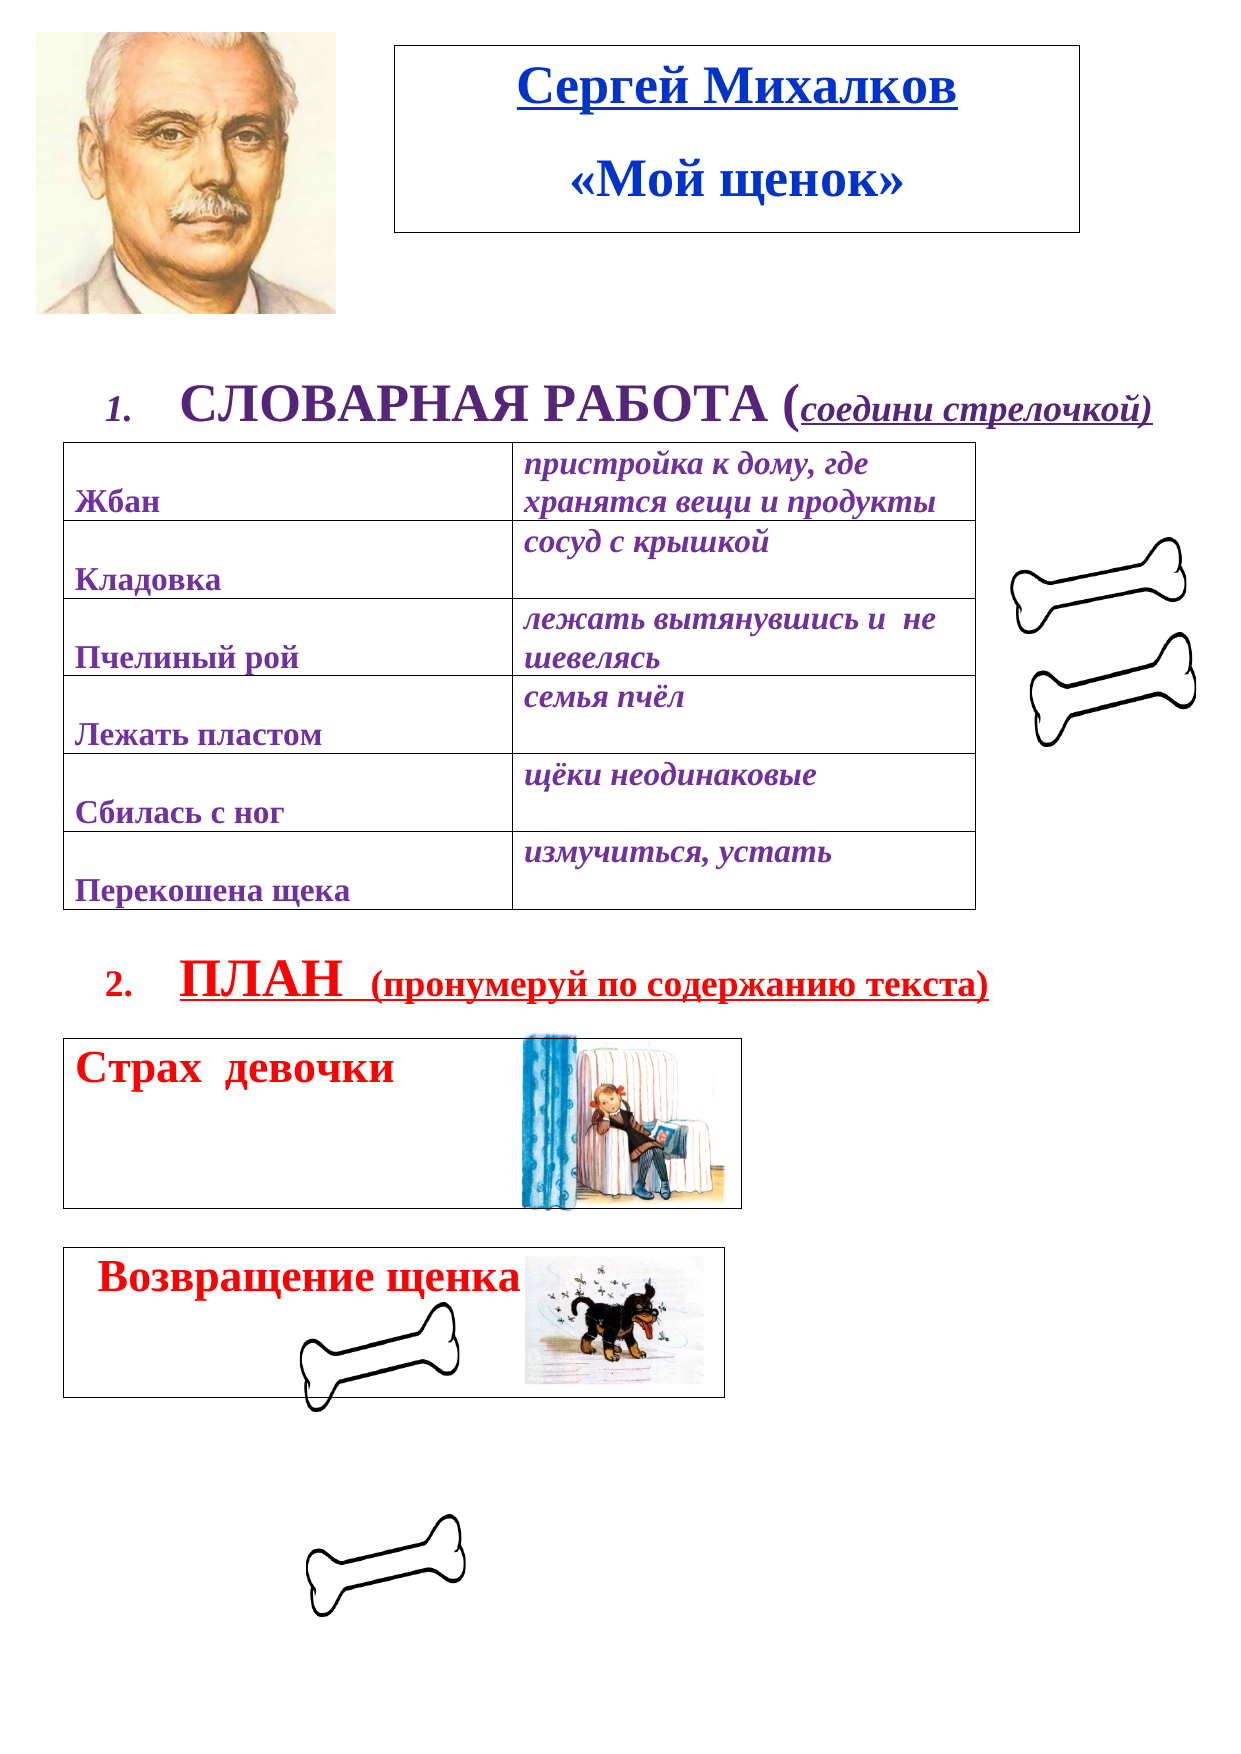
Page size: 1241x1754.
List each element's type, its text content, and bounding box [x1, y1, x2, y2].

table_cell Кладовка [64, 521, 512, 598]
table_header Жбан [64, 443, 512, 520]
table_cell щёки неодинаковые [513, 754, 975, 831]
table_cell Лежать пластом [64, 676, 512, 753]
picture [306, 1514, 466, 1617]
table_header Возвращение щенка [64, 1248, 724, 1397]
table_cell семья пчёл [513, 676, 975, 753]
table_cell лежать вытянувшись и не шевелясь [513, 599, 975, 675]
picture [35, 32, 336, 314]
picture [299, 1398, 460, 1412]
table_cell Сбилась с ног [64, 754, 512, 831]
list СЛОВАРНАЯ РАБОТА (соедини стрелочкой) [104, 371, 1165, 433]
table_cell измучиться, устать [513, 832, 975, 908]
picture [1010, 537, 1187, 634]
picture [521, 1030, 728, 1038]
table_cell Пчелиный рой [64, 599, 512, 675]
table_header Страх девочки [64, 1039, 741, 1208]
table_header пристройка к дому, где хранятся вещи и продукты [513, 443, 975, 520]
table_cell сосуд с крышкой [513, 521, 975, 598]
list ПЛАН (пронумеруй по содержанию текста) [104, 946, 1165, 1008]
